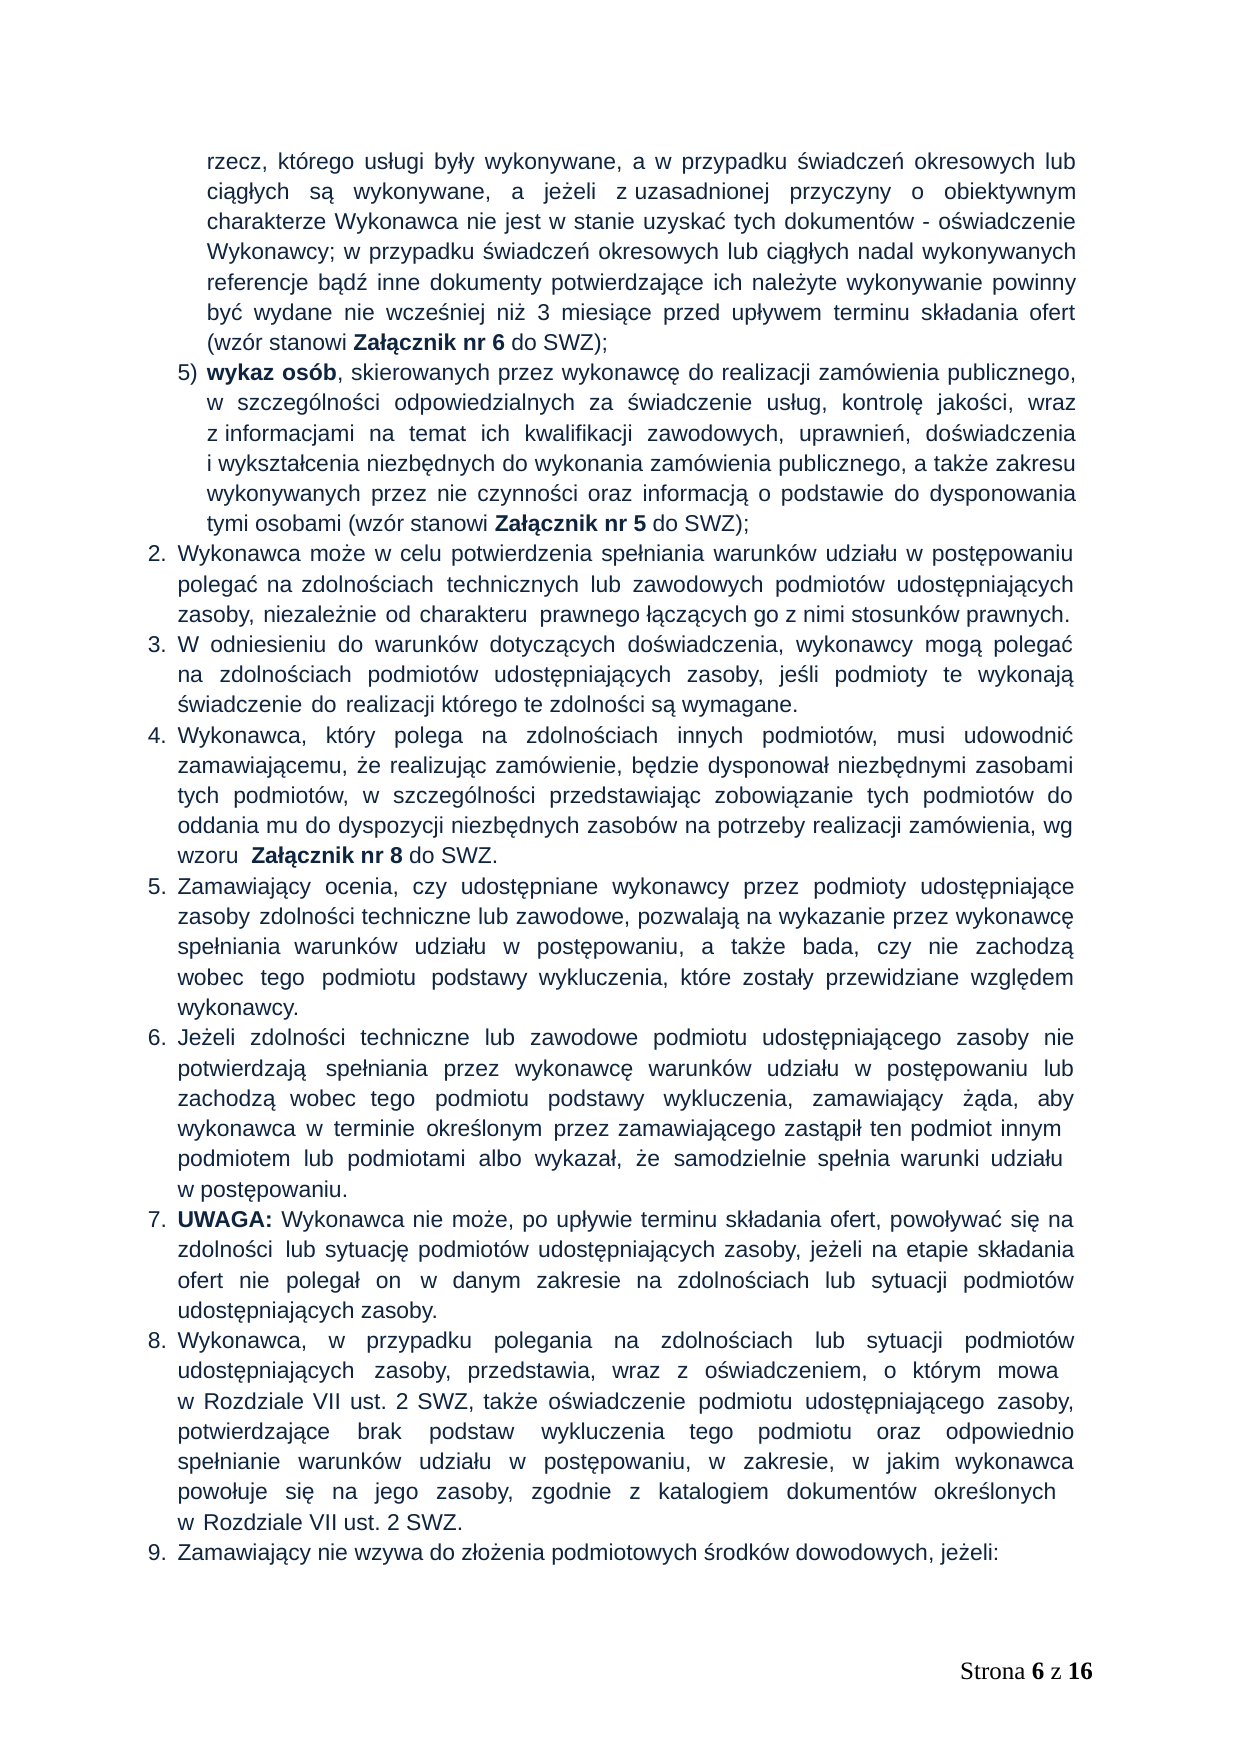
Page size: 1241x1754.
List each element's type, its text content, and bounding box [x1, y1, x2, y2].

list Wykonawca może w celu potwierdzenia spełniania warunków udziału w postępowaniu polegać na zdolnościach technicznych lub zawodowych podmiotów udostępniających zasoby, niezależnie od charakteru prawnego łączących go z nimi stosunków prawnych. [148, 540, 1073, 627]
list Zamawiający nie wzywa do złożenia podmiotowych środków dowodowych, jeżeli: [148, 1539, 1074, 1565]
list W odniesieniu do warunków dotyczących doświadczenia, wykonawcy mogą polegać na zdolnościach podmiotów udostępniających zasoby, jeśli podmioty te wykonają świadczenie do realizacji którego te zdolności są wymagane. [148, 631, 1073, 718]
list UWAGA: Wykonawca nie może, po upływie terminu składania ofert, powoływać się na zdolności lub sytuację podmiotów udostępniających zasoby, jeżeli na etapie składania ofert nie polegał on w danym zakresie na zdolnościach lub sytuacji podmiotów udostępniających zasoby. [148, 1206, 1074, 1323]
list wykaz osób, skierowanych przez wykonawcę do realizacji zamówienia publicznego, w szczególności odpowiedzialnych za świadczenie usług, kontrolę jakości, wraz z informacjami na temat ich kwalifikacji zawodowych, uprawnień, doświadczenia i wykształcenia niezbędnych do wykonania zamówienia publicznego, a także zakresu wykonywanych przez nie czynności oraz informacją o podstawie do dysponowania tymi osobami (wzór stanowi Załącznik nr 5 do SWZ); [177, 359, 1077, 536]
list Wykonawca, który polega na zdolnościach innych podmiotów, musi udowodnić zamawiającemu, że realizując zamówienie, będzie dysponował niezbędnymi zasobami tych podmiotów, w szczególności przedstawiając zobowiązanie tych podmiotów do oddania mu do dyspozycji niezbędnych zasobów na potrzeby realizacji zamówienia, wg wzoru Załącznik nr 8 do SWZ. [148, 722, 1073, 869]
text podmiotem lub podmiotami albo wykazał, że samodzielnie spełnia warunki udziału w postępowaniu. [177, 1145, 1074, 1202]
list Wykonawca, w przypadku polegania na zdolnościach lub sytuacji podmiotów udostępniających zasoby, przedstawia, wraz z oświadczeniem, o którym mowa w Rozdziale VII ust. 2 SWZ, także oświadczenie podmiotu udostępniającego zasoby, potwierdzające brak podstaw wykluczenia tego podmiotu oraz odpowiednio spełnianie warunków udziału w postępowaniu, w zakresie, w jakim wykonawca powołuje się na jego zasoby, zgodnie z katalogiem dokumentów określonych w Rozdziale VII ust. 2 SWZ. [148, 1327, 1074, 1535]
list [177, 148, 1077, 355]
list Jeżeli zdolności techniczne lub zawodowe podmiotu udostępniającego zasoby nie potwierdzają spełniania przez wykonawcę warunków udziału w postępowaniu lub zachodzą wobec tego podmiotu podstawy wykluczenia, zamawiający żąda, aby wykonawca w terminie określonym przez zamawiającego zastąpił ten podmiot innym [148, 1024, 1074, 1141]
list Zamawiający ocenia, czy udostępniane wykonawcy przez podmioty udostępniające zasoby zdolności techniczne lub zawodowe, pozwalają na wykazanie przez wykonawcę spełniania warunków udziału w postępowaniu, a także bada, czy nie zachodzą wobec tego podmiotu podstawy wykluczenia, które zostały przewidziane względem wykonawcy. [148, 873, 1074, 1020]
